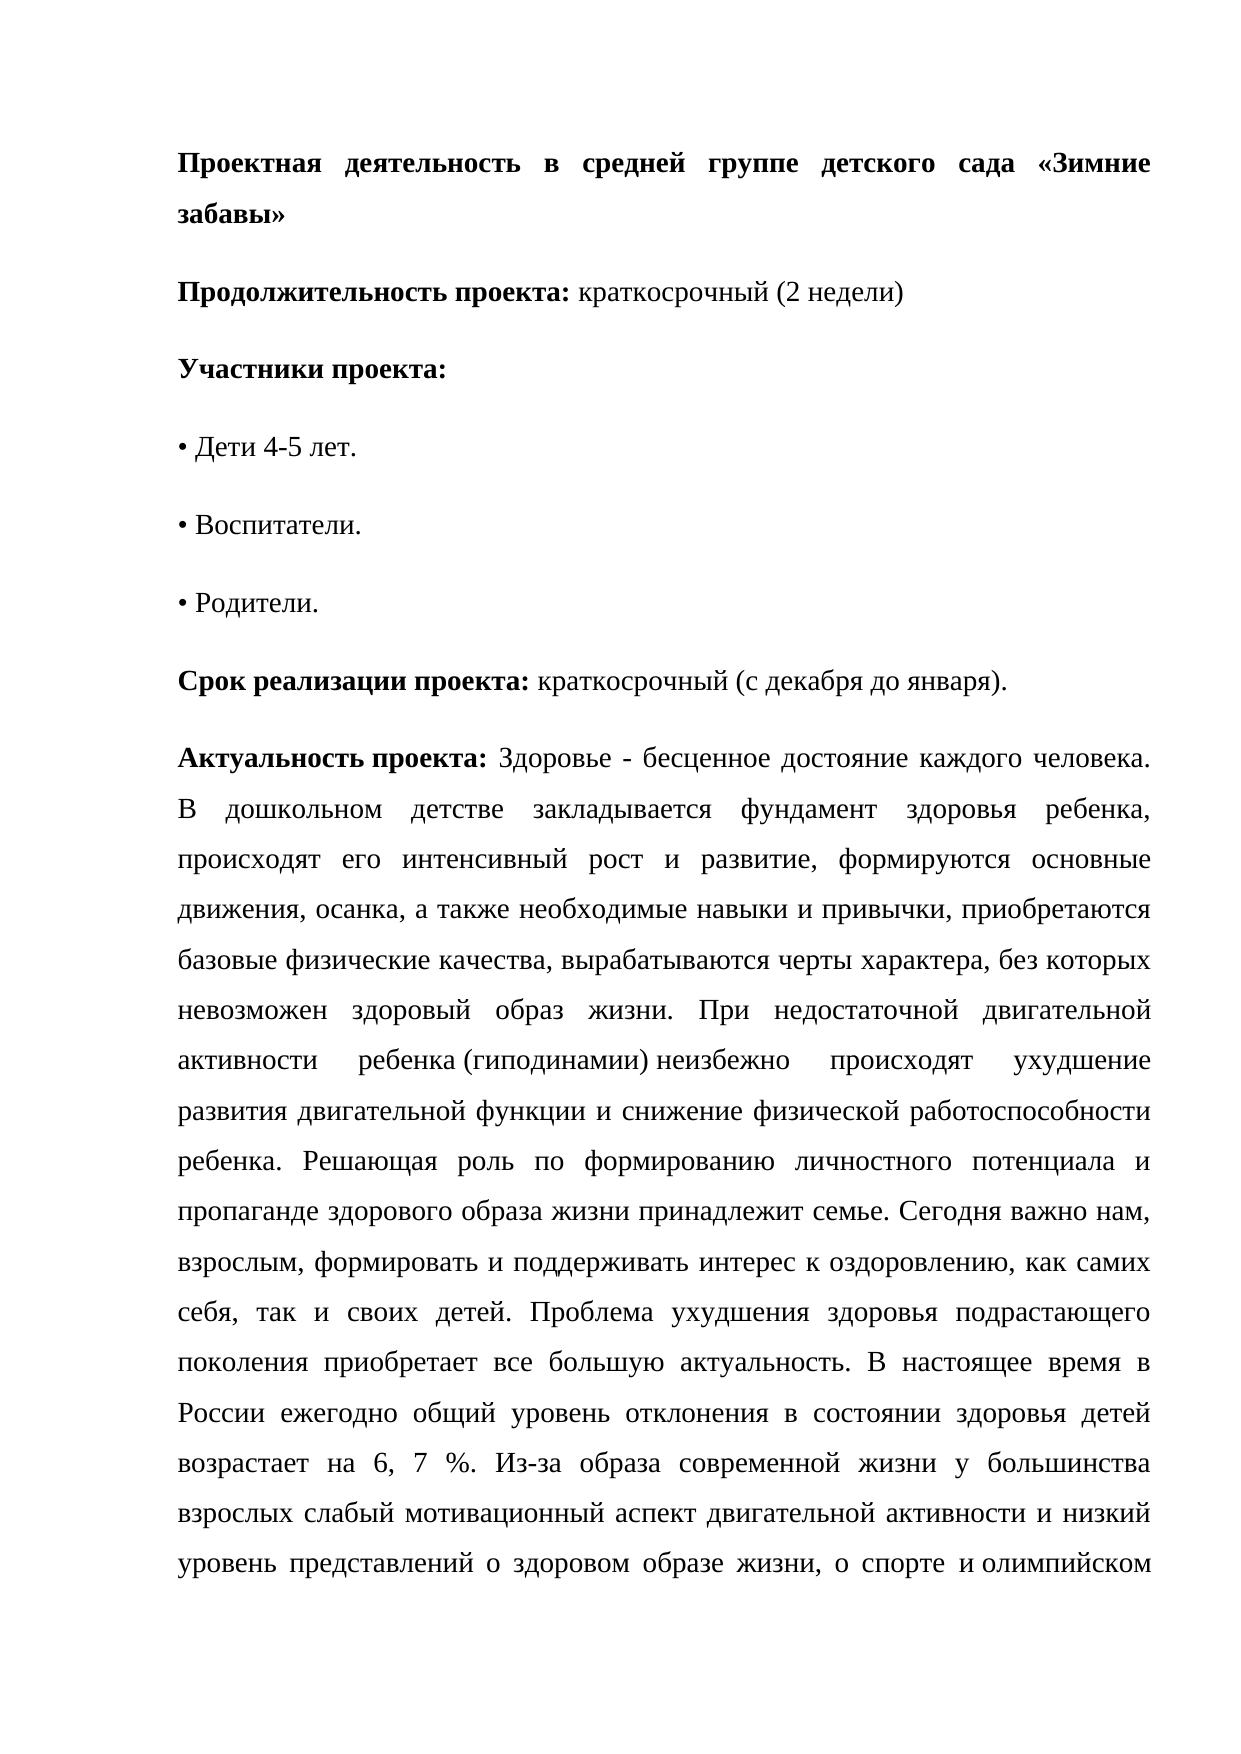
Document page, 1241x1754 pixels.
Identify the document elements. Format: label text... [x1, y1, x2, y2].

text • Родители. [177, 585, 1152, 618]
text Срок реализации проекта: краткосрочный (с декабря до января). [177, 663, 1152, 696]
text Проектная деятельность в средней группе детского сада «Зимние забавы» [177, 146, 1152, 229]
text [177, 741, 1152, 1579]
text • Воспитатели. [177, 507, 1152, 541]
text Участники проекта: [177, 352, 1152, 385]
text • Дети 4-5 лет. [177, 429, 1152, 463]
text Продолжительность проекта: краткосрочный (2 недели) [177, 274, 1152, 307]
